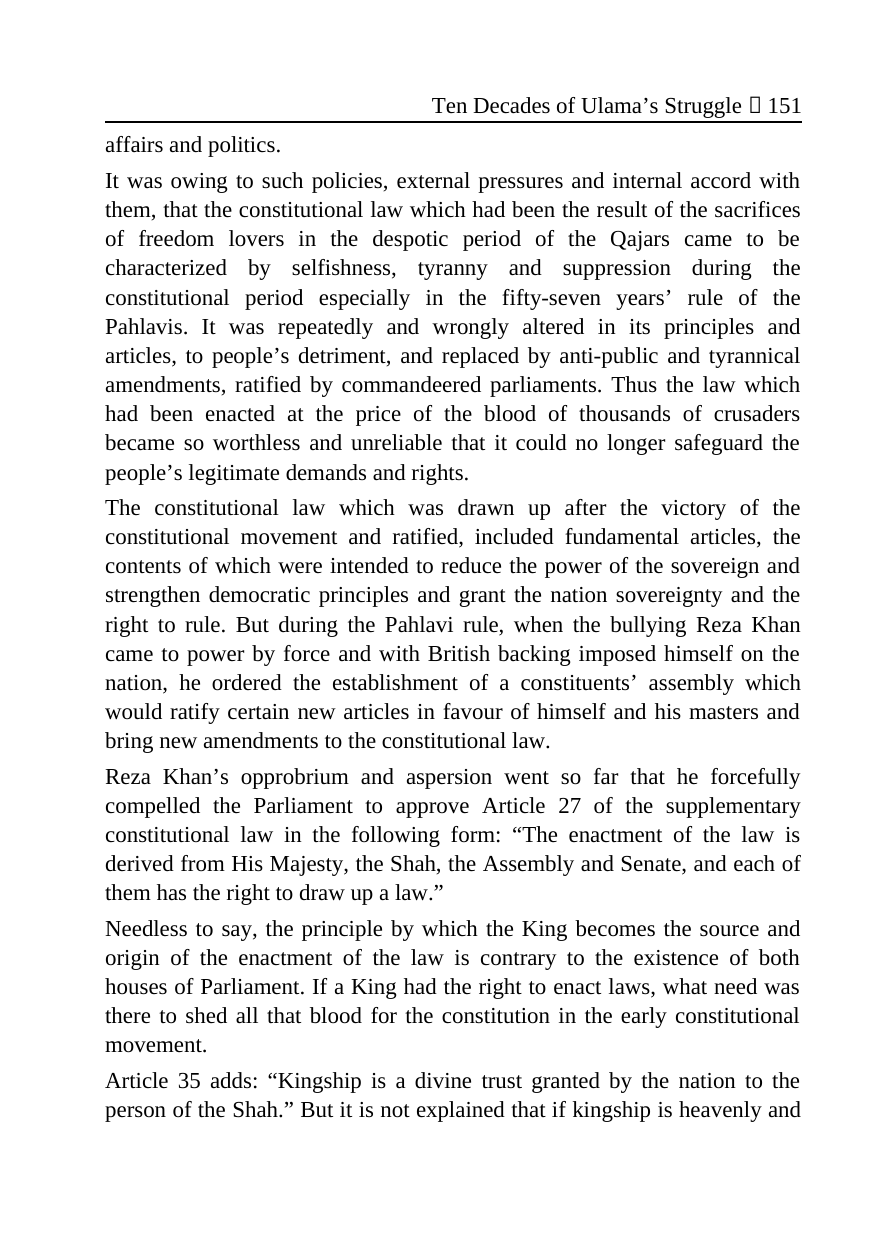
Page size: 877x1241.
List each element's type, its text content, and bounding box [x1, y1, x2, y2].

text Reza Khan’s opprobrium and aspersion went so far that he forcefully compelled the Parliament to approve Article 27 of the supplementary constitutional law in the following form: “The enactment of the law is derived from His Majesty, the Shah, the Assembly and Senate, and each of them has the right to draw up a law.” [105, 761, 802, 907]
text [105, 1065, 802, 1123]
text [105, 129, 802, 159]
text Needless to say, the principle by which the King becomes the source and origin of the enactment of the law is contrary to the existence of both houses of Parliament. If a King had the right to enact laws, what need was there to shed all that blood for the constitution in the early constitutional movement. [105, 913, 802, 1059]
text It was owing to such policies, external pressures and internal accord with them, that the constitutional law which had been the result of the sacrifices of freedom lovers in the despotic period of the Qajars came to be characterized by selfishness, tyranny and suppression during the constitutional period especially in the fifty-seven years’ rule of the Pahlavis. It was repeatedly and wrongly altered in its principles and articles, to people’s detriment, and replaced by anti-public and tyrannical amendments, ratified by commandeered parliaments. Thus the law which had been enacted at the price of the blood of thousands of crusaders became so worthless and unreliable that it could no longer safeguard the people’s legitimate demands and rights. [105, 165, 802, 486]
text The constitutional law which was drawn up after the victory of the constitutional movement and ratified, included fundamental articles, the contents of which were intended to reduce the power of the sovereign and strengthen democratic principles and grant the nation sovereignty and the right to rule. But during the Pahlavi rule, when the bullying Reza Khan came to power by force and with British backing imposed himself on the nation, he ordered the establishment of a constituents’ assembly which would ratify certain new articles in favour of himself and his masters and bring new amendments to the constitutional law. [105, 492, 802, 754]
